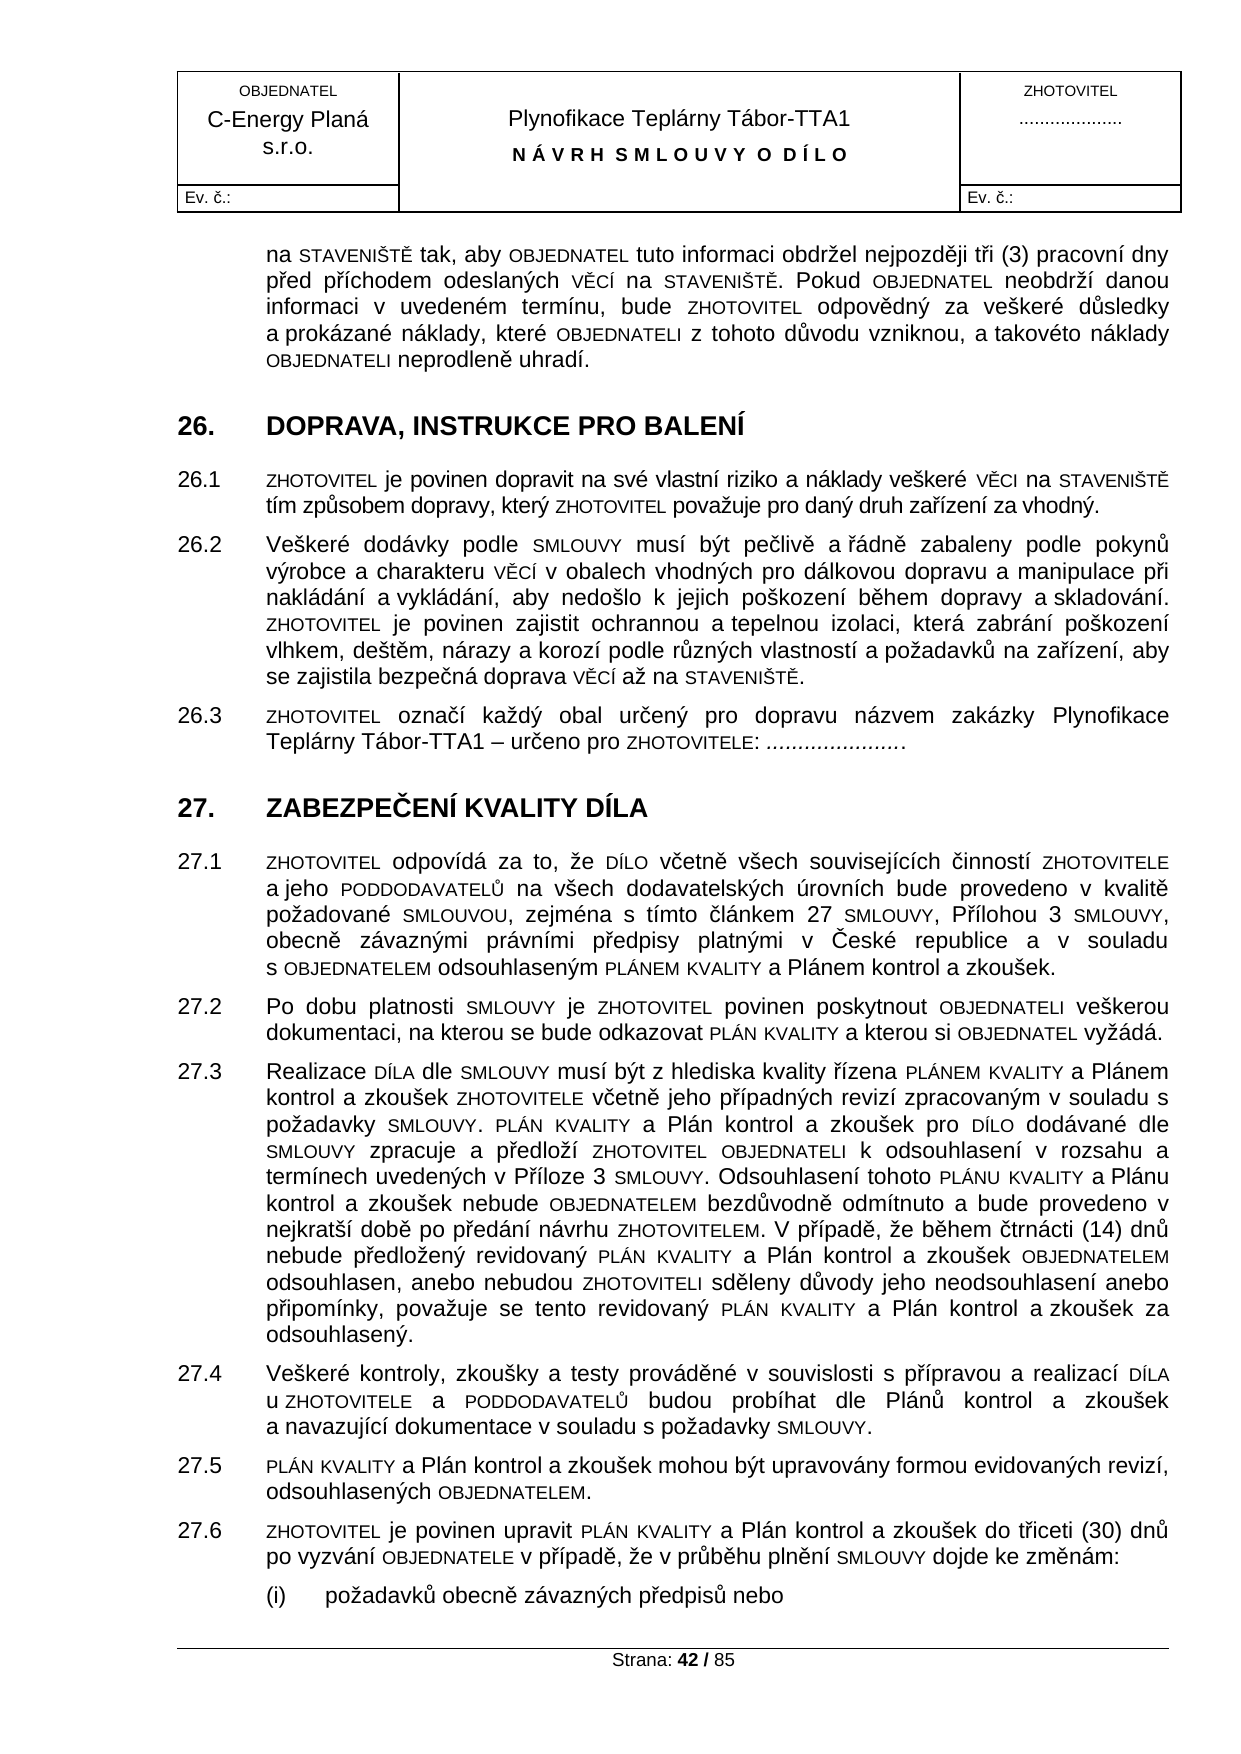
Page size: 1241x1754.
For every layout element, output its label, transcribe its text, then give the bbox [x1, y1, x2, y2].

text Po dobu platnosti smlouvy je zhotovitel povinen poskytnout objednateli veškerou dokumentaci, na kterou se bude odkazovat plán kvality a kterou si objednatel vyžádá. [177, 993, 1169, 1045]
text plán kvality a Plán kontrol a zkoušek mohou být upravovány formou evidovaných revizí, odsouhlasených objednatelem. [177, 1452, 1169, 1504]
subtitle požadavků obecně závazných předpisů nebo [266, 1582, 1169, 1608]
text zhotovitel je povinen dopravit na své vlastní riziko a náklady veškeré věci na staveniště tím způsobem dopravy, který zhotovitel považuje pro daný druh zařízení za vhodný. [177, 466, 1169, 519]
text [177, 241, 1169, 372]
text zhotovitel je povinen upravit plán kvality a Plán kontrol a zkoušek do třiceti (30) dnů po vyzvání objednatele v případě, že v průběhu plnění smlouvy dojde ke změnám: [177, 1517, 1169, 1570]
text Veškeré kontroly, zkoušky a testy prováděné v souvislosti s přípravou a realizací díla u zhotovitele a poddodavatelů budou probíhat dle Plánů kontrol a zkoušek a navazující dokumentace v souladu s požadavky smlouvy. [177, 1360, 1169, 1439]
text Realizace díla dle smlouvy musí být z hlediska kvality řízena plánem kvality a Plánem kontrol a zkoušek zhotovitele včetně jeho případných revizí zpracovaným v souladu s požadavky smlouvy. plán kvality a Plán kontrol a zkoušek pro dílo dodávané dle smlouvy zpracuje a předloží zhotovitel objednateli k odsouhlasení v rozsahu a termínech uvedených v Příloze 3 smlouvy. Odsouhlasení tohoto plánu kvality a Plánu kontrol a zkoušek nebude objednatelem bezdůvodně odmítnuto a bude provedeno v nejkratší době po předání návrhu zhotovitelem. V případě, že během čtrnácti (14) dnů nebude předložený revidovaný plán kvality a Plán kontrol a zkoušek objednatelem odsouhlasen, anebo nebudou zhotoviteli sděleny důvody jeho neodsouhlasení anebo připomínky, považuje se tento revidovaný plán kvality a Plán kontrol a zkoušek za odsouhlasený. [177, 1058, 1169, 1348]
subtitle doprava, instrukce pro balení [177, 410, 1169, 441]
text Veškeré dodávky podle smlouvy musí být pečlivě a řádně zabaleny podle pokynů výrobce a charakteru věcí v obalech vhodných pro dálkovou dopravu a manipulace při nakládání a vykládání, aby nedošlo k jejich poškození během dopravy a skladování. zhotovitel je povinen zajistit ochrannou a tepelnou izolaci, která zabrání poškození vlhkem, deštěm, nárazy a korozí podle různých vlastností a požadavků na zařízení, aby se zajistila bezpečná doprava věcí až na staveniště. [177, 531, 1169, 689]
text zhotovitel označí každý obal určený pro dopravu názvem zakázky – určeno pro zhotovitele: ...................... [177, 702, 1169, 754]
subtitle zabezpečení kvality díla [177, 792, 1169, 823]
text zhotovitel odpovídá za to, že dílo včetně všech souvisejících činností zhotovitele a jeho poddodavatelů na všech dodavatelských úrovních bude provedeno v kvalitě požadované smlouvou, zejména s tímto článkem 27 smlouvy, Přílohou 3 smlouvy, obecně závaznými právními předpisy platnými v České republice a v souladu s objednatelem odsouhlaseným plánem kvality a Plánem kontrol a zkoušek. [177, 848, 1169, 980]
